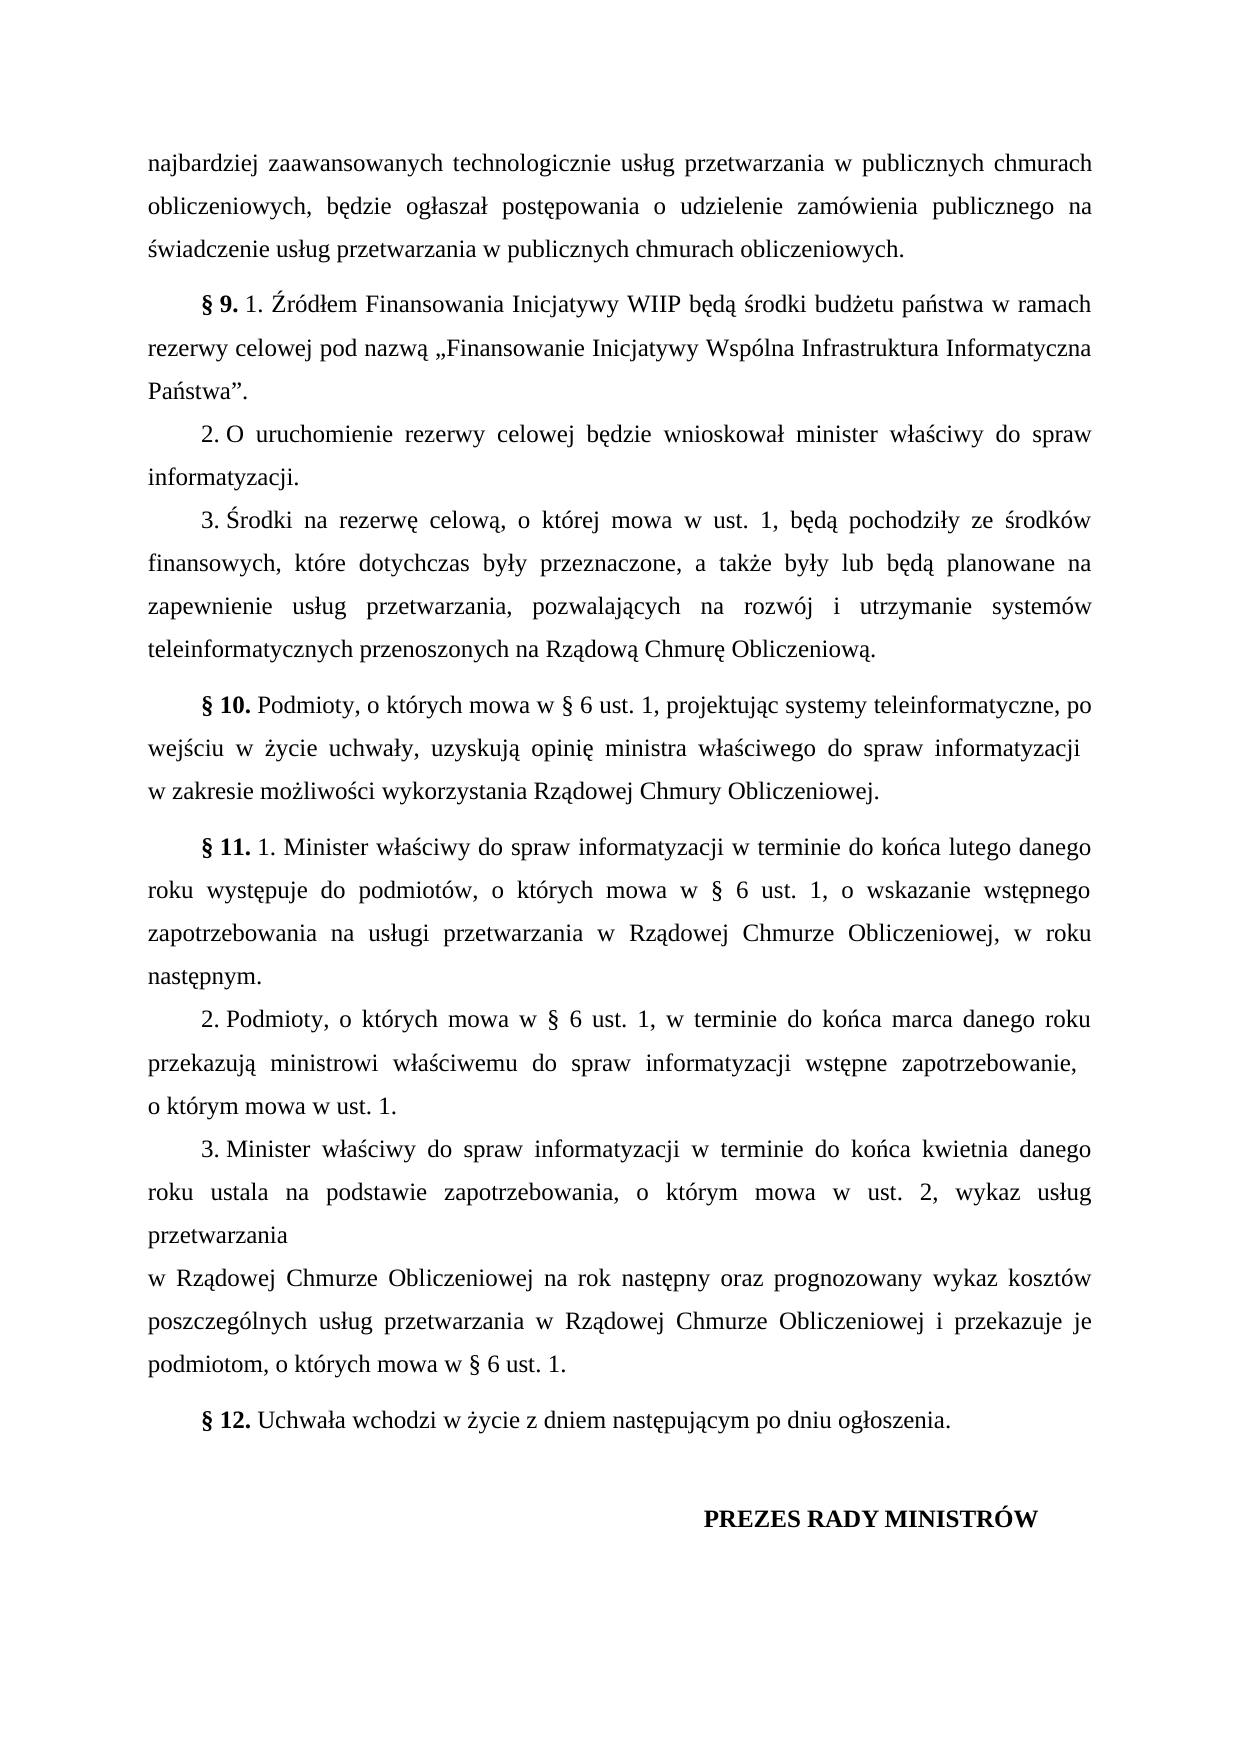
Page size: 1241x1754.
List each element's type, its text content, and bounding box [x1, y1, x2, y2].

text 2. Podmioty, o których mowa w § 6 ust. 1, w terminie do końca marca danego roku przekazują ministrowi właściwemu do spraw informatyzacji wstępne zapotrzebowanie, o którym mowa w ust. 1. [148, 1004, 1093, 1119]
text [148, 148, 1093, 263]
text 3. Minister właściwy do spraw informatyzacji w terminie do końca kwietnia danego roku ustala na podstawie zapotrzebowania, o którym mowa w ust. 2, wykaz usług przetwarzania w Rządowej Chmurze Obliczeniowej na rok następny oraz prognozowany wykaz kosztów poszczególnych usług przetwarzania w Rządowej Chmurze Obliczeniowej i przekazuje je podmiotom, o których mowa w § 6 ust. 1. [148, 1134, 1093, 1378]
text § 10. Podmioty, o których mowa w § 6 ust. 1, projektując systemy teleinformatyczne, po wejściu w życie uchwały, uzyskują opinię ministra właściwego do spraw informatyzacji w zakresie możliwości wykorzystania Rządowej Chmury Obliczeniowej. [148, 690, 1093, 805]
text § 9. 1. Źródłem Finansowania Inicjatywy WIIP będą środki budżetu państwa w ramach rezerwy celowej pod nazwą „Finansowanie Inicjatywy Wspólna Infrastruktura Informatyczna Państwa”. [148, 289, 1093, 404]
text § 11. 1. Minister właściwy do spraw informatyzacji w terminie do końca lutego danego roku występuje do podmiotów, o których mowa w § 6 ust. 1, o wskazanie wstępnego zapotrzebowania na usługi przetwarzania w Rządowej Chmurze Obliczeniowej, w roku następnym. [148, 832, 1093, 990]
text 3. Środki na rezerwę celową, o której mowa w ust. 1, będą pochodziły ze środków finansowych, które dotychczas były przeznaczone, a także były lub będą planowane na zapewnienie usług przetwarzania, pozwalających na rozwój i utrzymanie systemów teleinformatycznych przenoszonych na Rządową Chmurę Obliczeniową. [148, 505, 1093, 663]
text § 12. Uchwała wchodzi w życie z dniem następującym po dniu ogłoszenia. [148, 1405, 1093, 1434]
text 2. O uruchomienie rezerwy celowej będzie wnioskował minister właściwy do spraw informatyzacji. [148, 419, 1093, 491]
text PREZES RADY MINISTRÓW [650, 1504, 1093, 1533]
